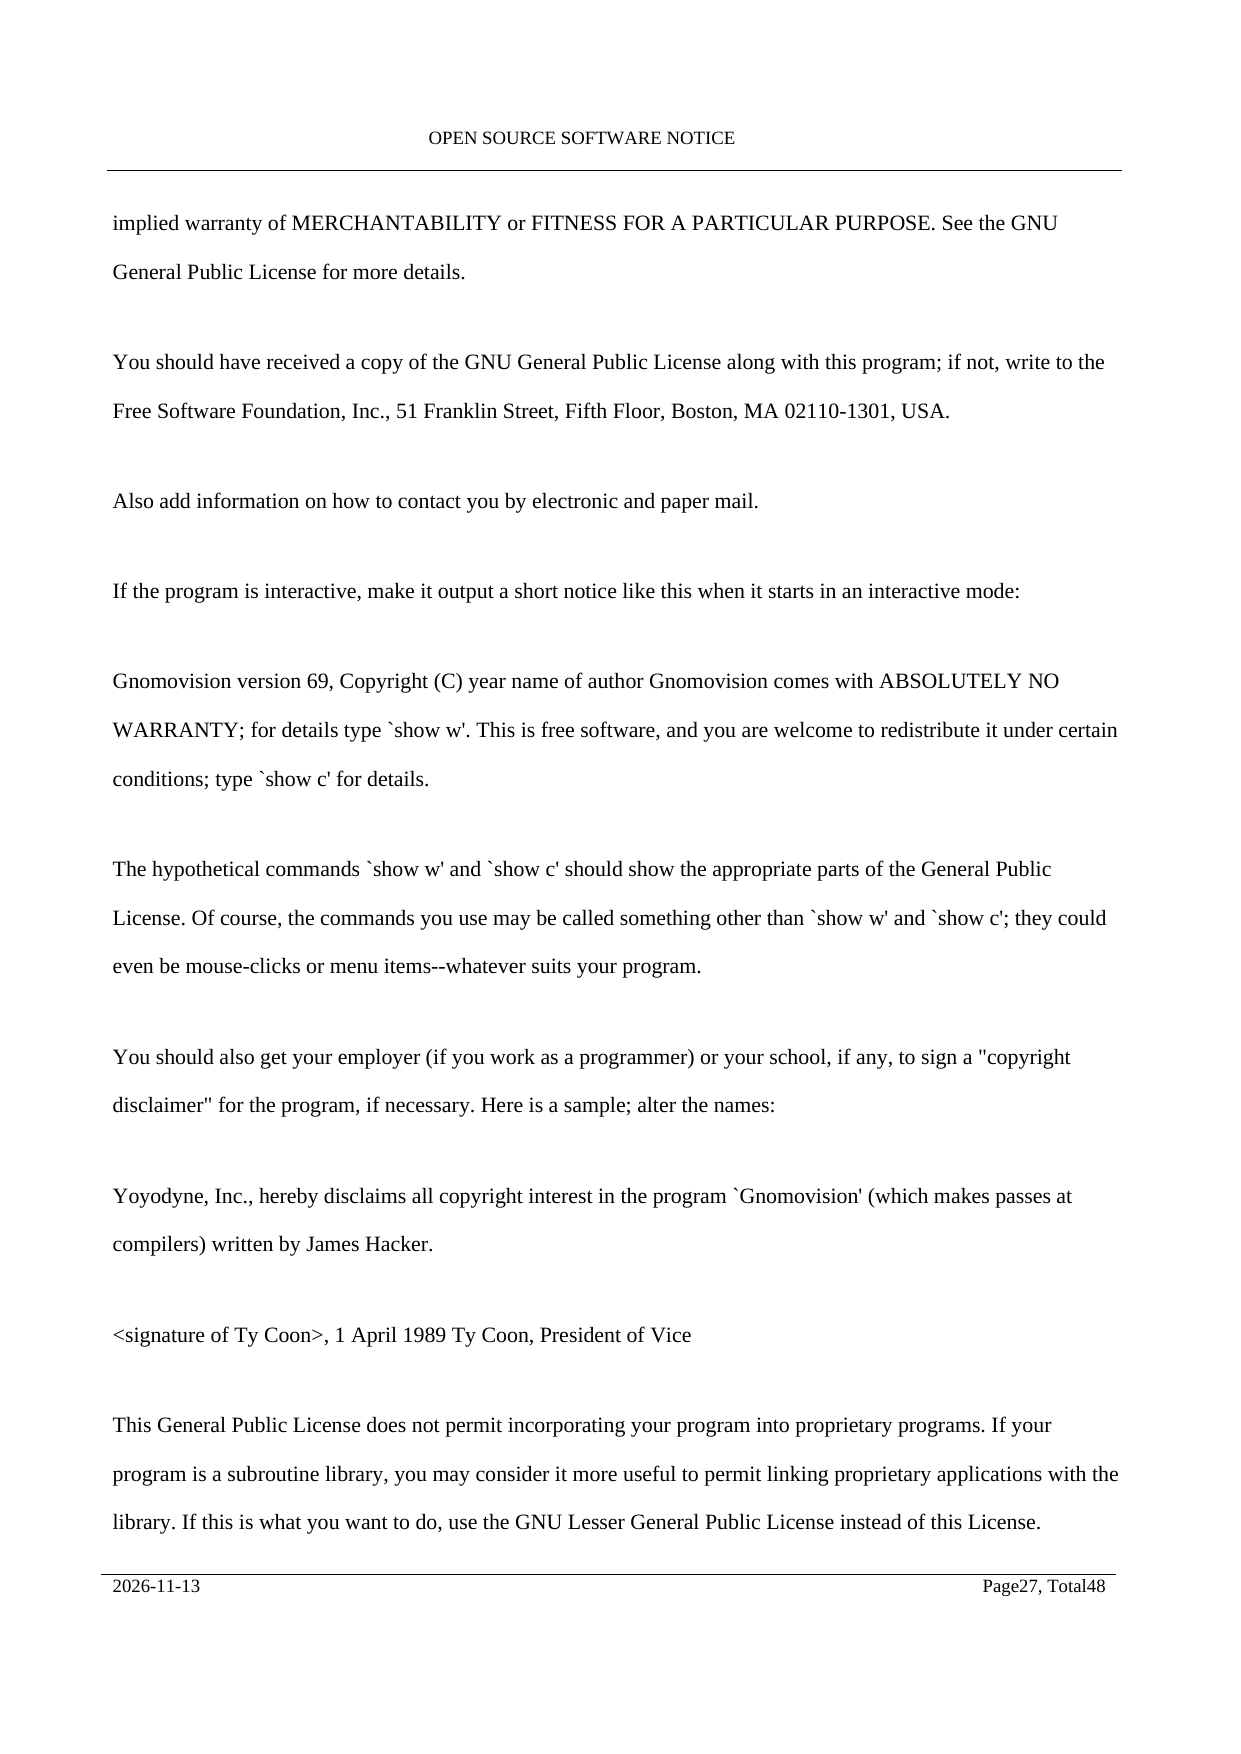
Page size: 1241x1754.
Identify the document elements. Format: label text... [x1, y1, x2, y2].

text The hypothetical commands `show w' and `show c' should show the appropriate parts of the General Public License. Of course, the commands you use may be called something other than `show w' and `show c'; they could even be mouse-clicks or menu items--whatever suits your program. [112, 852, 1128, 982]
text If the program is interactive, make it output a short notice like this when it starts in an interactive mode: [112, 574, 1128, 607]
text This General Public License does not permit incorporating your program into proprietary programs. If your program is a subroutine library, you may consider it more useful to permit linking proprietary applications with the library. If this is what you want to do, use the GNU Lesser General Public License instead of this License. [112, 1408, 1128, 1538]
text Also add information on how to contact you by electronic and paper mail. [112, 484, 1128, 517]
text You should have received a copy of the GNU General Public License along with this program; if not, write to the Free Software Foundation, Inc., 51 Franklin Street, Fifth Floor, Boston, MA 02110-1301, USA. [112, 345, 1128, 427]
text <signature of Ty Coon>, 1 April 1989 Ty Coon, President of Vice [112, 1318, 1128, 1351]
text You should also get your employer (if you work as a programmer) or your school, if any, to sign a "copyright disclaimer" for the program, if necessary. Here is a sample; alter the names: [112, 1040, 1128, 1121]
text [112, 206, 1128, 288]
text Yoyodyne, Inc., hereby disclaims all copyright interest in the program `Gnomovision' (which makes passes at compilers) written by James Hacker. [112, 1179, 1128, 1260]
text Gnomovision version 69, Copyright (C) year name of author Gnomovision comes with ABSOLUTELY NO WARRANTY; for details type `show w'. This is free software, and you are welcome to redistribute it under certain conditions; type `show c' for details. [112, 665, 1128, 795]
